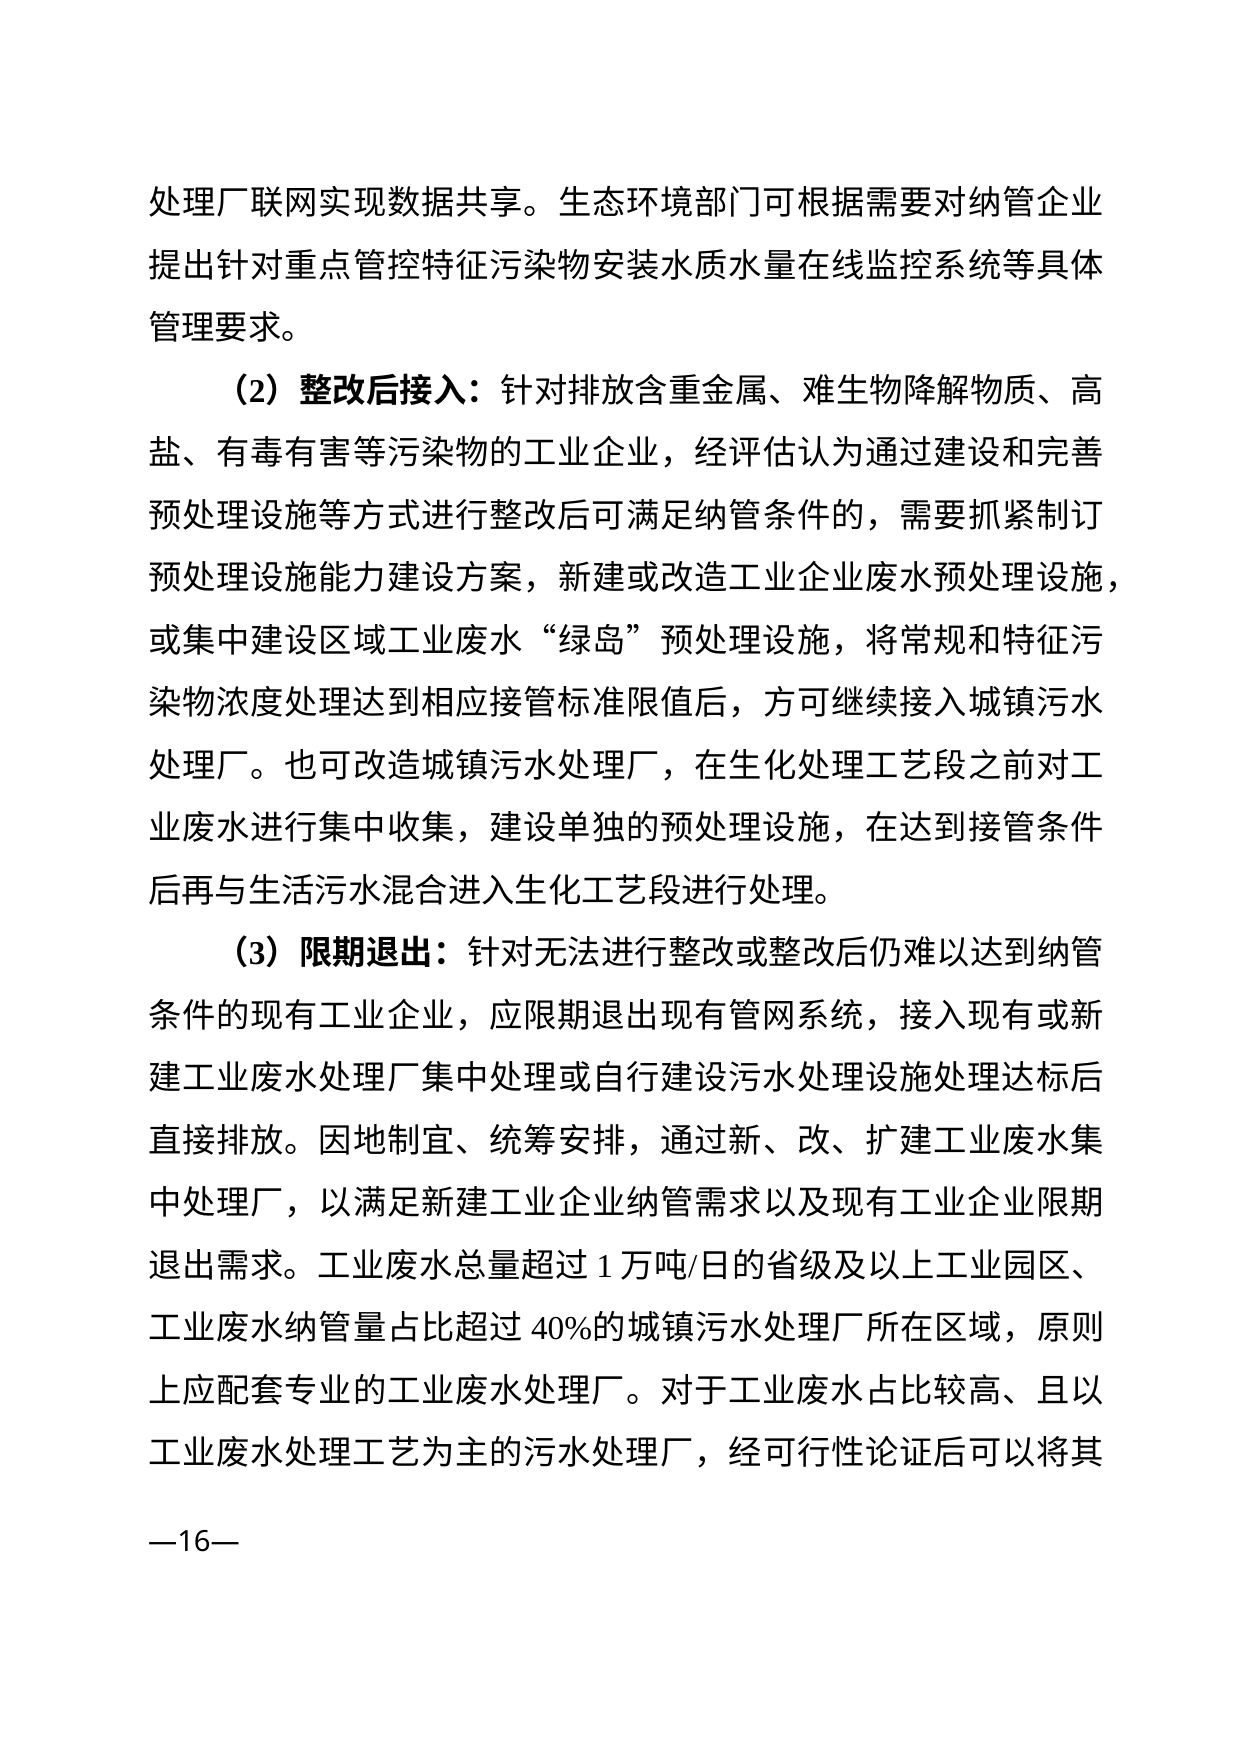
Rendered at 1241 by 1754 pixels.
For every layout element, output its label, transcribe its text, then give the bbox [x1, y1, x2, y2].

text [148, 164, 1105, 352]
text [148, 914, 1105, 1477]
text （2）整改后接入：针对排放含重金属、难生物降解物质、高盐、有毒有害等污染物的工业企业，经评估认为通过建设和完善预处理设施等方式进行整改后可满足纳管条件的，需要抓紧制订预处理设施能力建设方案，新建或改造工业企业废水预处理设施，或集中建设区域工业废水“绿岛”预处理设施，将常规和特征污染物浓度处理达到相应接管标准限值后，方可继续接入城镇污水处理厂。也可改造城镇污水处理厂，在生化处理工艺段之前对工业废水进行集中收集，建设单独的预处理设施，在达到接管条件后再与生活污水混合进入生化工艺段进行处理。 [148, 352, 1105, 914]
